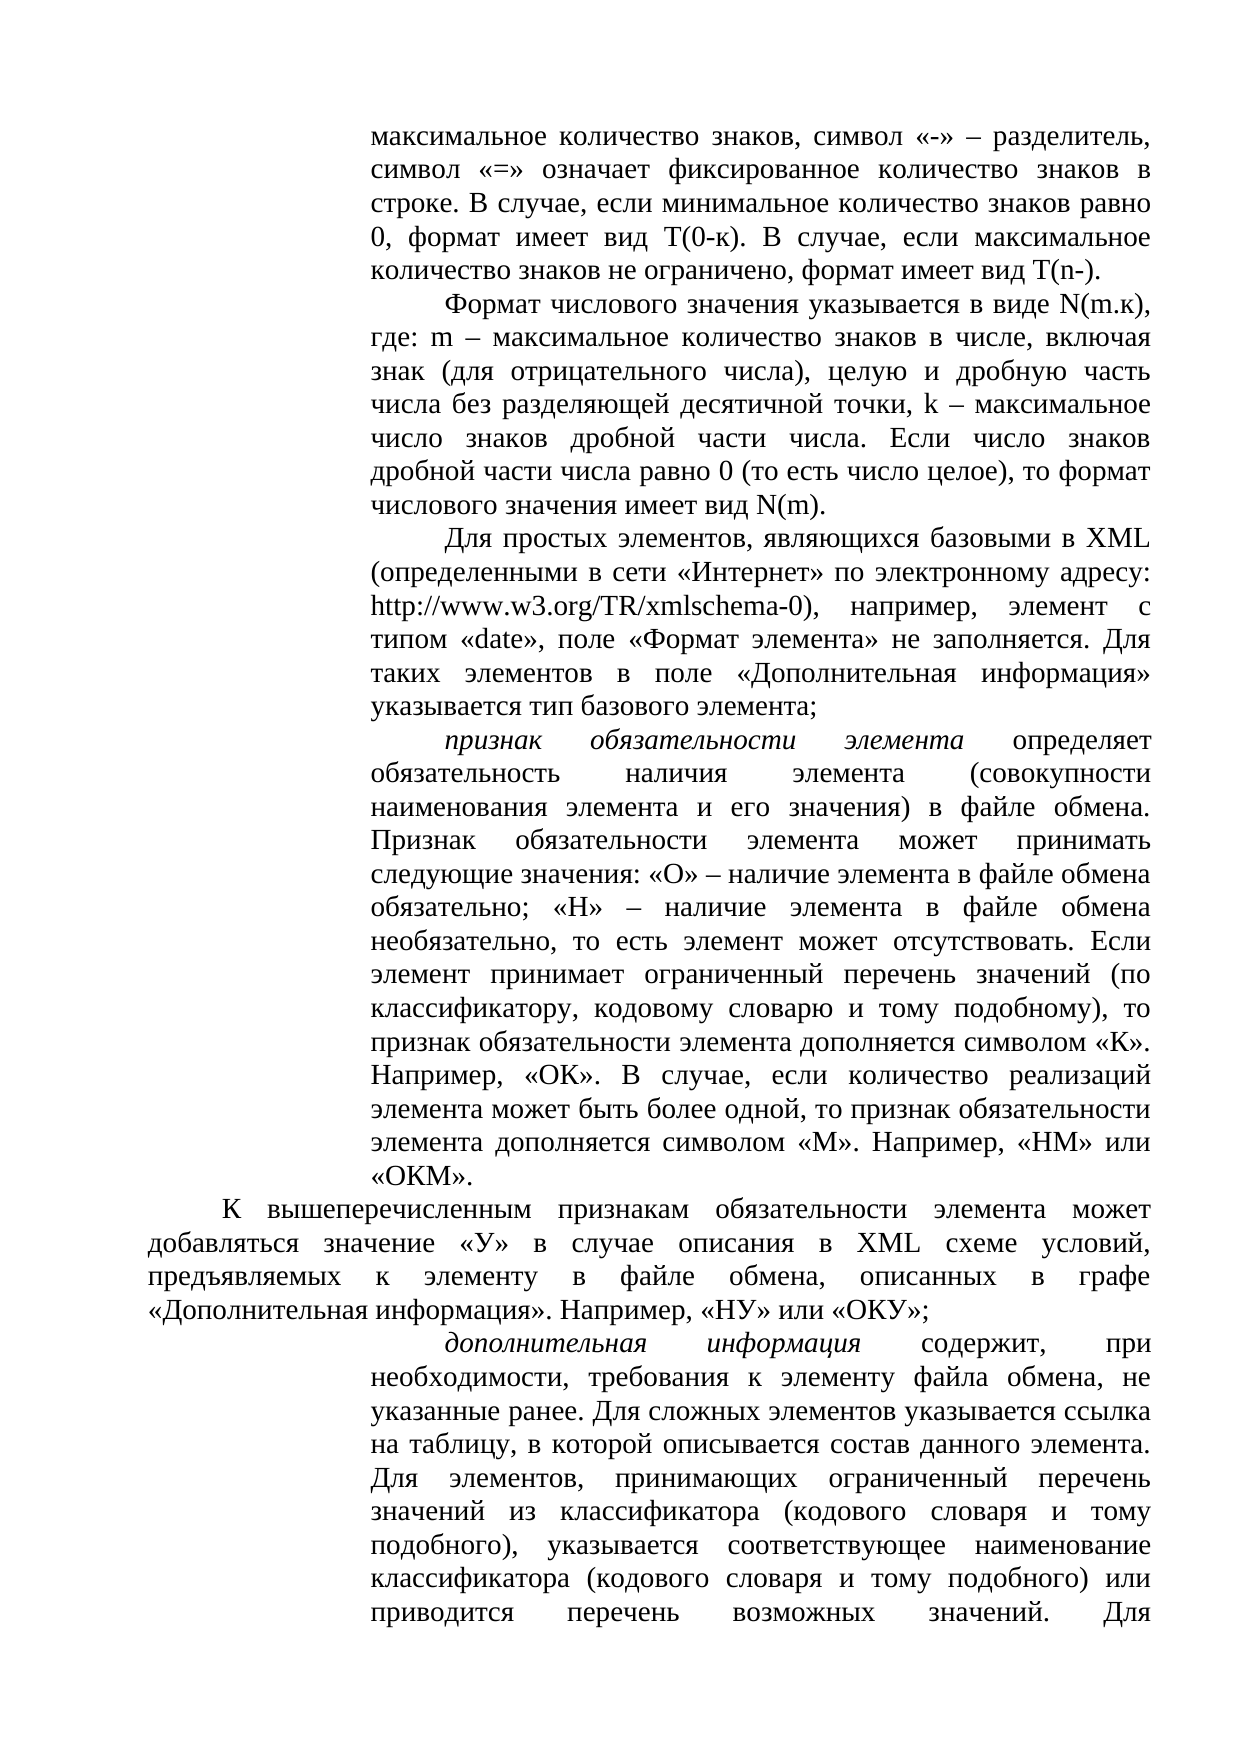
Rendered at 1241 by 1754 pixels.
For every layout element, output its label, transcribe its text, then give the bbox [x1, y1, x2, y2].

text признак обязательности элемента определяет обязательность наличия элемента (совокупности наименования элемента и его значения) в файле обмена. Признак обязательности элемента может принимать следующие значения: «О» – наличие элемента в файле обмена обязательно; «Н» – наличие элемента в файле обмена необязательно, то есть элемент может отсутствовать. Если элемент принимает ограниченный перечень значений (по классификатору, кодовому словарю и тому подобному), то признак обязательности элемента дополняется символом «К». Например, «ОК». В случае, если количество реализаций элемента может быть более одной, то признак обязательности элемента дополняется символом «М». Например, «НМ» или «ОКМ». [370, 722, 1152, 1191]
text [370, 1326, 1152, 1627]
text К вышеперечисленным признакам обязательности элемента может добавляться значение «У» в случае описания в XML схеме условий, предъявляемых к элементу в файле обмена, описанных в графе «Дополнительная информация». Например, «НУ» или «ОКУ»; [148, 1191, 1152, 1326]
text Для простых элементов, являющихся базовыми в XML (определенными в сети «Интернет» по электронному адресу: http://www.w3.org/TR/xmlschema-0), например, элемент с типом «date», поле «Формат элемента» не заполняется. Для таких элементов в поле «Дополнительная информация» указывается тип базового элемента; [370, 521, 1152, 722]
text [370, 118, 1152, 286]
text Формат числового значения указывается в виде N(m.к), где: m – максимальное количество знаков в числе, включая знак (для отрицательного числа), целую и дробную часть числа без разделяющей десятичной точки, k – максимальное число знаков дробной части числа. Если число знаков дробной части числа равно 0 (то есть число целое), то формат числового значения имеет вид N(m). [370, 286, 1152, 521]
